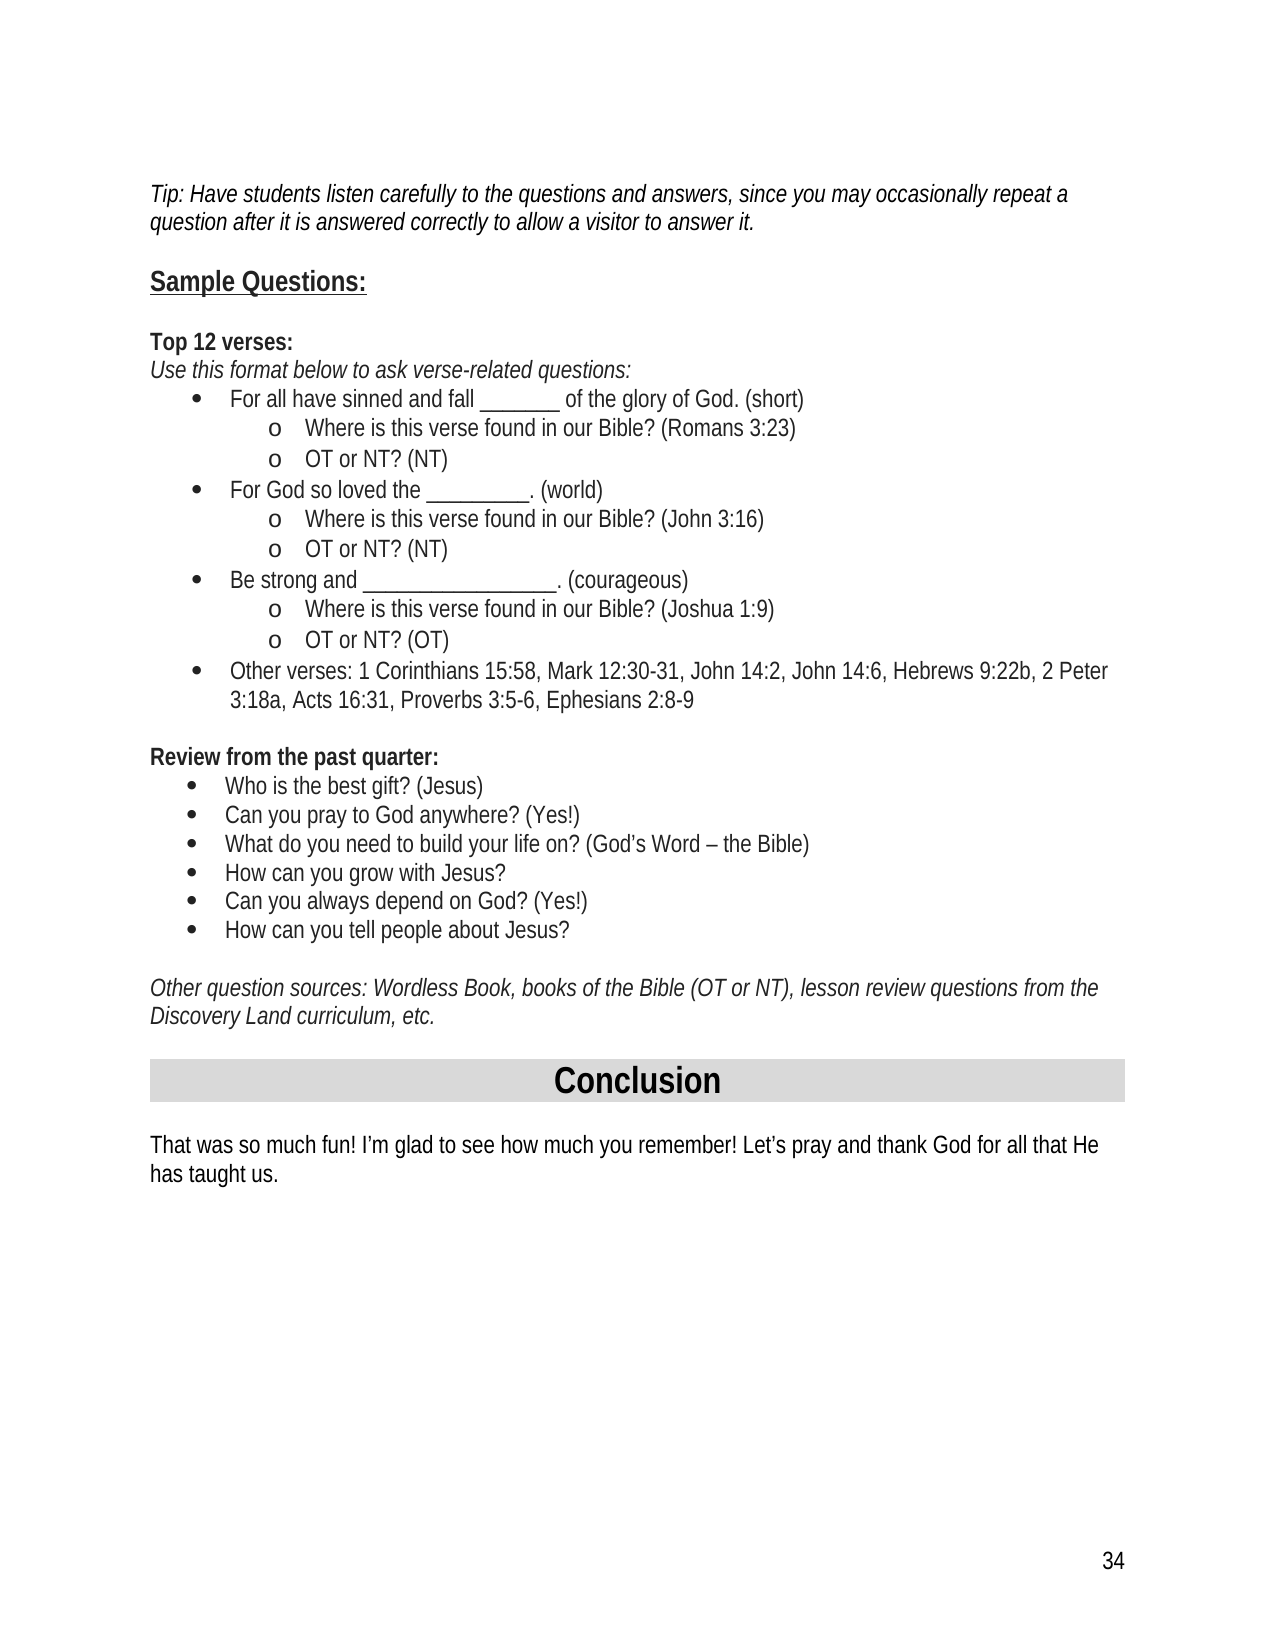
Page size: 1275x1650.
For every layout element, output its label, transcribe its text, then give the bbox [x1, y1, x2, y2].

list For God so loved the _________. (world) [192, 475, 1125, 503]
list Who is the best gift? (Jesus) [187, 771, 1125, 800]
text Top 12 verses: [150, 327, 1125, 355]
text Conclusion [150, 1059, 1125, 1102]
list How can you grow with Jesus? [187, 857, 1125, 886]
list For all have sinned and fall _______ of the glory of God. (short) [192, 384, 1125, 413]
list Where is this verse found in our Bible? (John 3:16) [267, 503, 1125, 534]
text Tip: Have students listen carefully to the questions and answers, since you may occasionally repeat a question after it is answered correctly to allow a visitor to answer it. [150, 179, 1125, 236]
list Can you pray to God anywhere? (Yes!) [187, 800, 1125, 829]
list Where is this verse found in our Bible? (Romans 3:23) [267, 413, 1125, 444]
list What do you need to build your life on? (God’s Word – the Bible) [187, 829, 1125, 857]
text Other question sources: Wordless Book, books of the Bible (OT or NT), lesson review questions from the Discovery Land curriculum, etc. [150, 973, 1125, 1030]
list OT or NT? (NT) [267, 444, 1125, 475]
list OT or NT? (NT) [267, 534, 1125, 565]
list Can you always depend on God? (Yes!) [187, 886, 1125, 915]
list Where is this verse found in our Bible? (Joshua 1:9) [267, 594, 1125, 625]
text Sample Questions: [150, 264, 1125, 298]
text Use this format below to ask verse-related questions: [150, 355, 1125, 384]
list Other verses: 1 Corinthians 15:58, Mark 12:30-31, John 14:2, John 14:6, Hebrews 9:22b, 2 Peter 3:18a, Acts 16:31, Proverbs 3:5-6, Ephesians 2:8-9 [192, 656, 1125, 714]
text Review from the past quarter: [150, 742, 1125, 771]
text That was so much fun! I’m glad to see how much you remember! Let’s pray and thank God for all that He has taught us. [150, 1130, 1125, 1188]
list Be strong and _________________. (courageous) [192, 565, 1125, 594]
list How can you tell people about Jesus? [187, 915, 1125, 944]
list OT or NT? (OT) [267, 625, 1125, 656]
